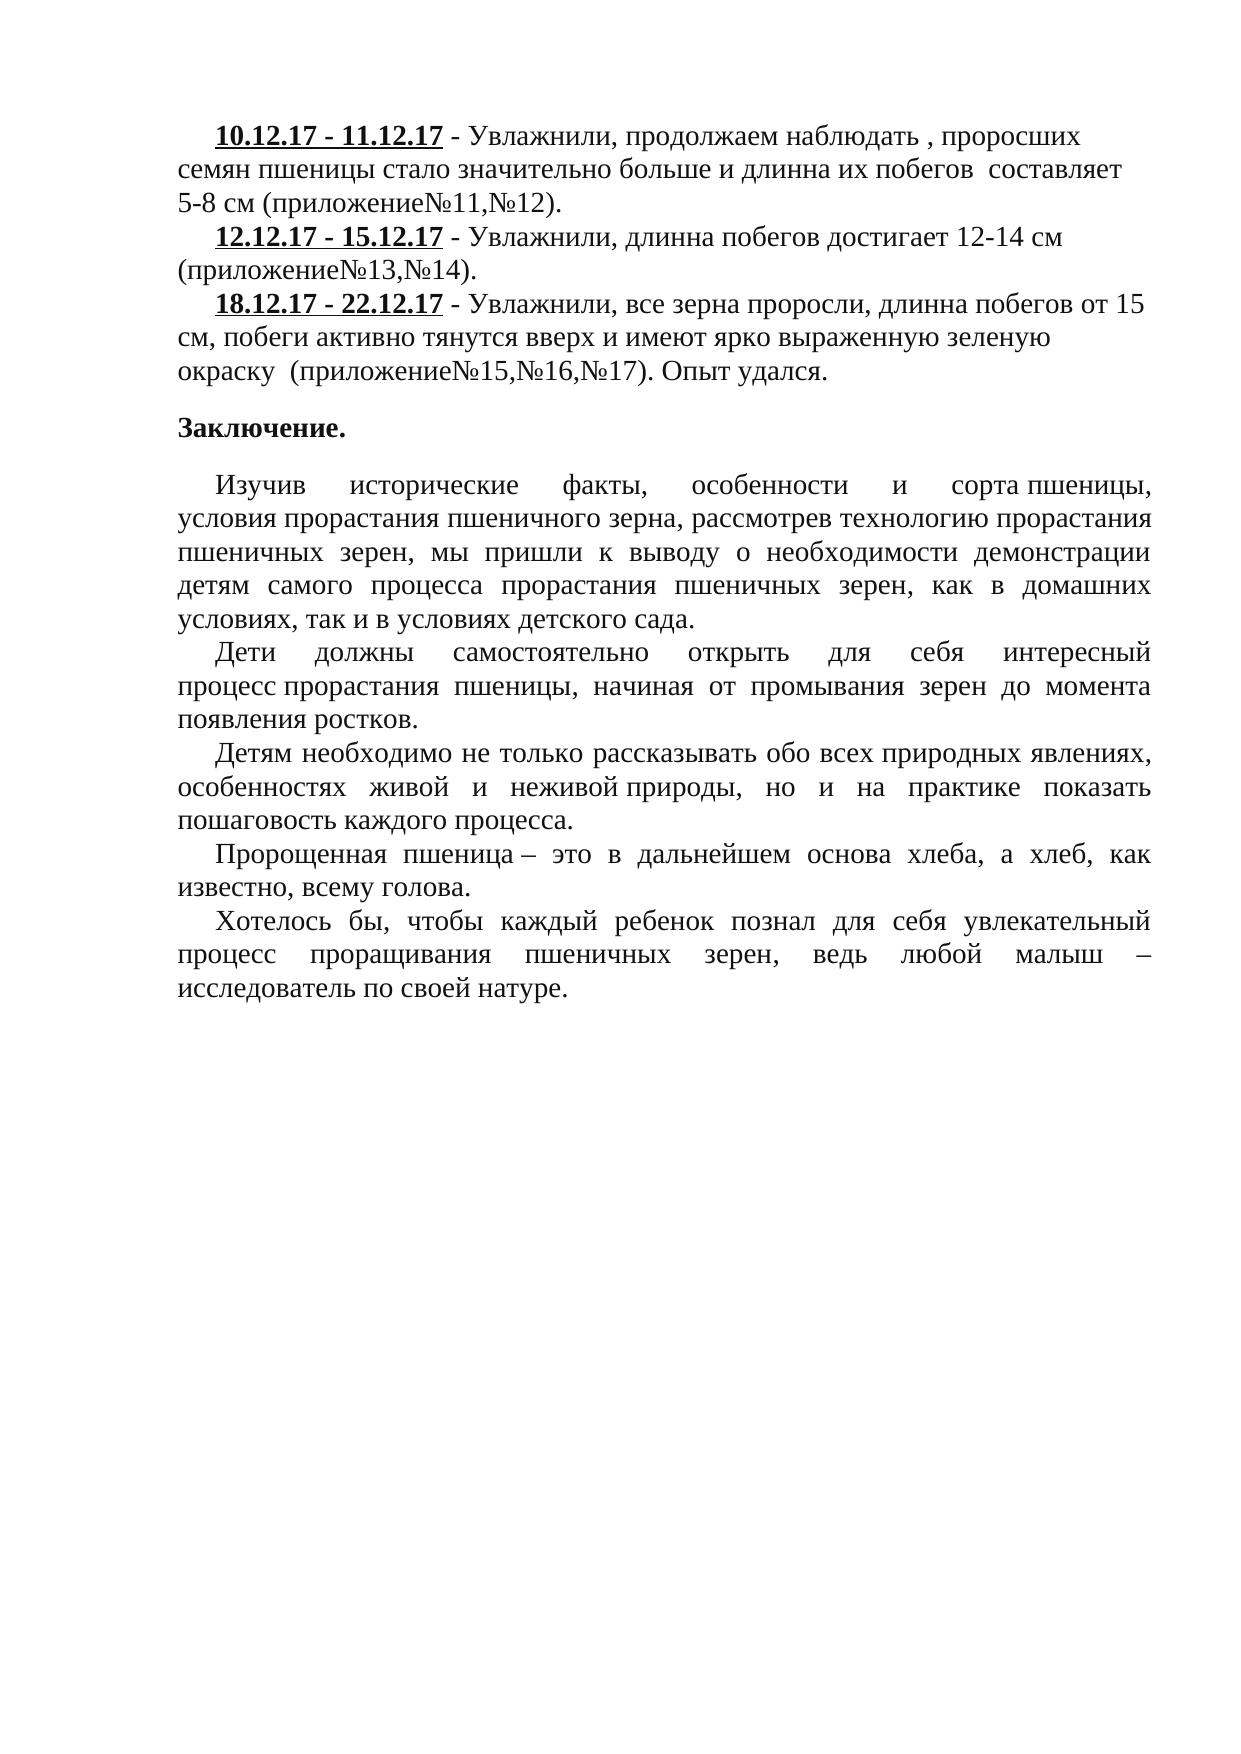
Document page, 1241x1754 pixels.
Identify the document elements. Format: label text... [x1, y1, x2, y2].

text Заключение. [177, 410, 1152, 443]
text 10.12.17 - 11.12.17 - Увлажнили, продолжаем наблюдать , проросших семян пшеницы стало значительно больше и длинна их побегов составляет 5-8 см (приложение№11,№12). [177, 118, 1152, 219]
text 18.12.17 - 22.12.17 - Увлажнили, все зерна проросли, длинна побегов от 15 см, побеги активно тянутся вверх и имеют ярко выраженную зеленую окраску (приложение№15,№16,№17). Опыт удался. [177, 286, 1152, 386]
text Дети должны самостоятельно открыть для себя интересный процесс прорастания пшеницы, начиная от промывания зерен до момента появления ростков. [177, 634, 1152, 735]
text Хотелось бы, чтобы каждый ребенок познал для себя увлекательный процесс проращивания пшеничных зерен, ведь любой малыш – исследователь по своей натуре. [177, 903, 1152, 1003]
text Детям необходимо не только рассказывать обо всех природных явлениях, особенностях живой и неживой природы, но и на практике показать пошаговость каждого процесса. [177, 735, 1152, 836]
text Изучив исторические факты, особенности и сорта пшеницы, условия прорастания пшеничного зерна, рассмотрев технологию прорастания пшеничных зерен, мы пришли к выводу о необходимости демонстрации детям самого процесса прорастания пшеничных зерен, как в домашних условиях, так и в условиях детского сада. [177, 467, 1152, 634]
text 12.12.17 - 15.12.17 - Увлажнили, длинна побегов достигает 12-14 см (приложение№13,№14). [177, 219, 1152, 286]
text Пророщенная пшеница – это в дальнейшем основа хлеба, а хлеб, как известно, всему голова. [177, 836, 1152, 903]
